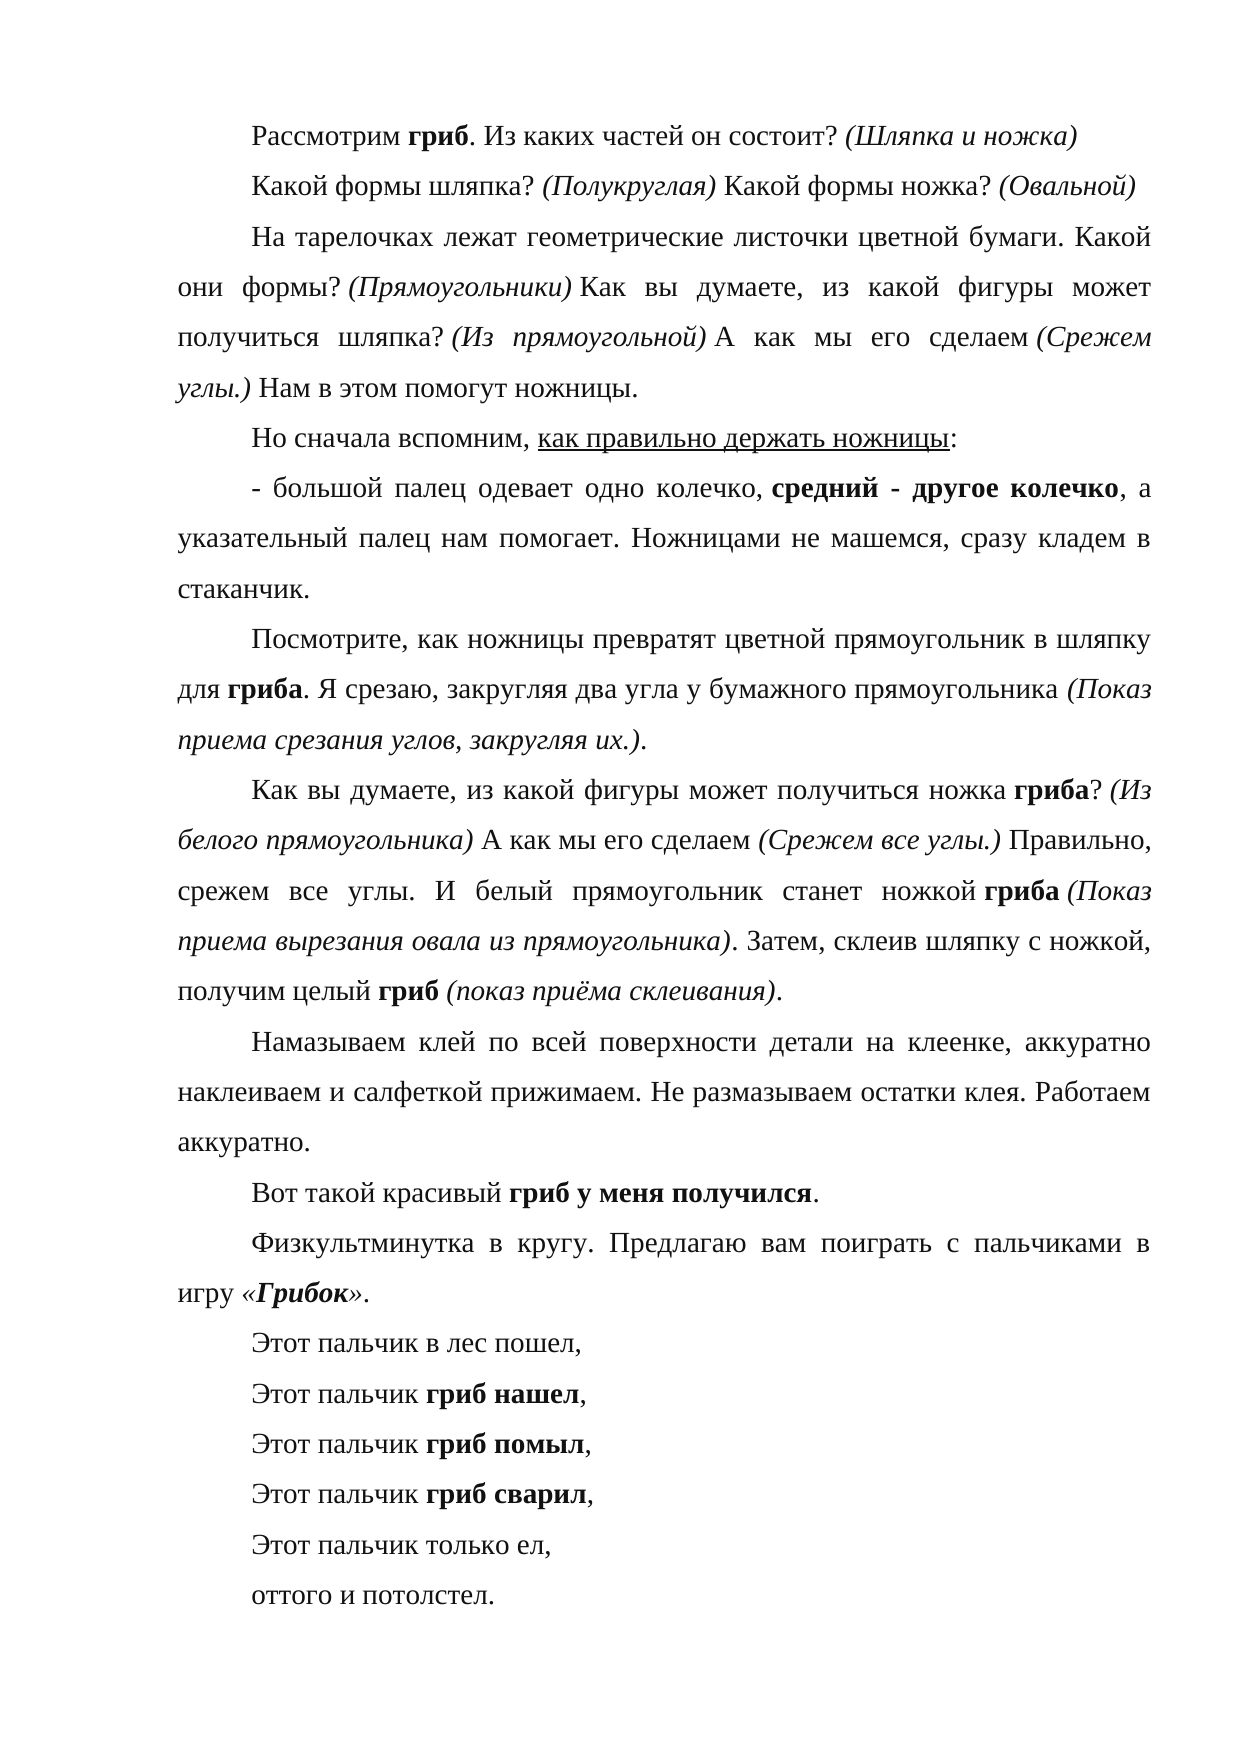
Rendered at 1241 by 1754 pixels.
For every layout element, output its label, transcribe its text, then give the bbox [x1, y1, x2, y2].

text Намазываем клей по всей поверхности детали на клеенке, аккуратно наклеиваем и салфеткой прижимаем. Не размазываем остатки клея. Работаем аккуратно. [177, 1024, 1152, 1158]
text На тарелочках лежат геометрические листочки цветной бумаги. Какой они формы? (Прямоугольники) Как вы думаете, из какой фигуры может получиться шляпка? (Из прямоугольной) А как мы его сделаем (Срежем углы.) Нам в этом помогут ножницы. [177, 219, 1152, 403]
text Посмотрите, как ножницы превратят цветной прямоугольник в шляпку для гриба. Я срезаю, закругляя два угла у бумажного прямоугольника (Показ приема срезания углов, закругляя их.). [177, 621, 1152, 755]
text Этот пальчик только ел, [177, 1527, 1152, 1560]
text Но сначала вспомним, как правильно держать ножницы: [177, 420, 1152, 453]
text Этот пальчик гриб сварил, [177, 1477, 1152, 1510]
text Как вы думаете, из какой фигуры может получиться ножка гриба? (Из белого прямоугольника) А как мы его сделаем (Срежем все углы.) Правильно, срежем все углы. И белый прямоугольник станет ножкой гриба (Показ приема вырезания овала из прямоугольника). Затем, склеив шляпку с ножкой, получим целый гриб (показ приёма склеивания). [177, 772, 1152, 1007]
text Этот пальчик гриб нашел, [177, 1376, 1152, 1409]
text Какой формы шляпка? (Полукруглая) Какой формы ножка? (Овальной) [177, 168, 1152, 202]
text Вот такой красивый гриб у меня получился. [177, 1175, 1152, 1208]
text Этот пальчик в лес пошел, [177, 1326, 1152, 1359]
text Этот пальчик гриб помыл, [177, 1426, 1152, 1460]
text Рассмотрим гриб. Из каких частей он состоит? (Шляпка и ножка) [177, 118, 1152, 152]
text - большой палец одевает одно колечко, средний - другое колечко, а указательный палец нам помогает. Ножницами не машемся, сразу кладем в стаканчик. [177, 470, 1152, 604]
text оттого и потолстел. [177, 1577, 1152, 1611]
text Физкультминутка в кругу. Предлагаю вам поиграть с пальчиками в игру «Грибок». [177, 1225, 1152, 1309]
